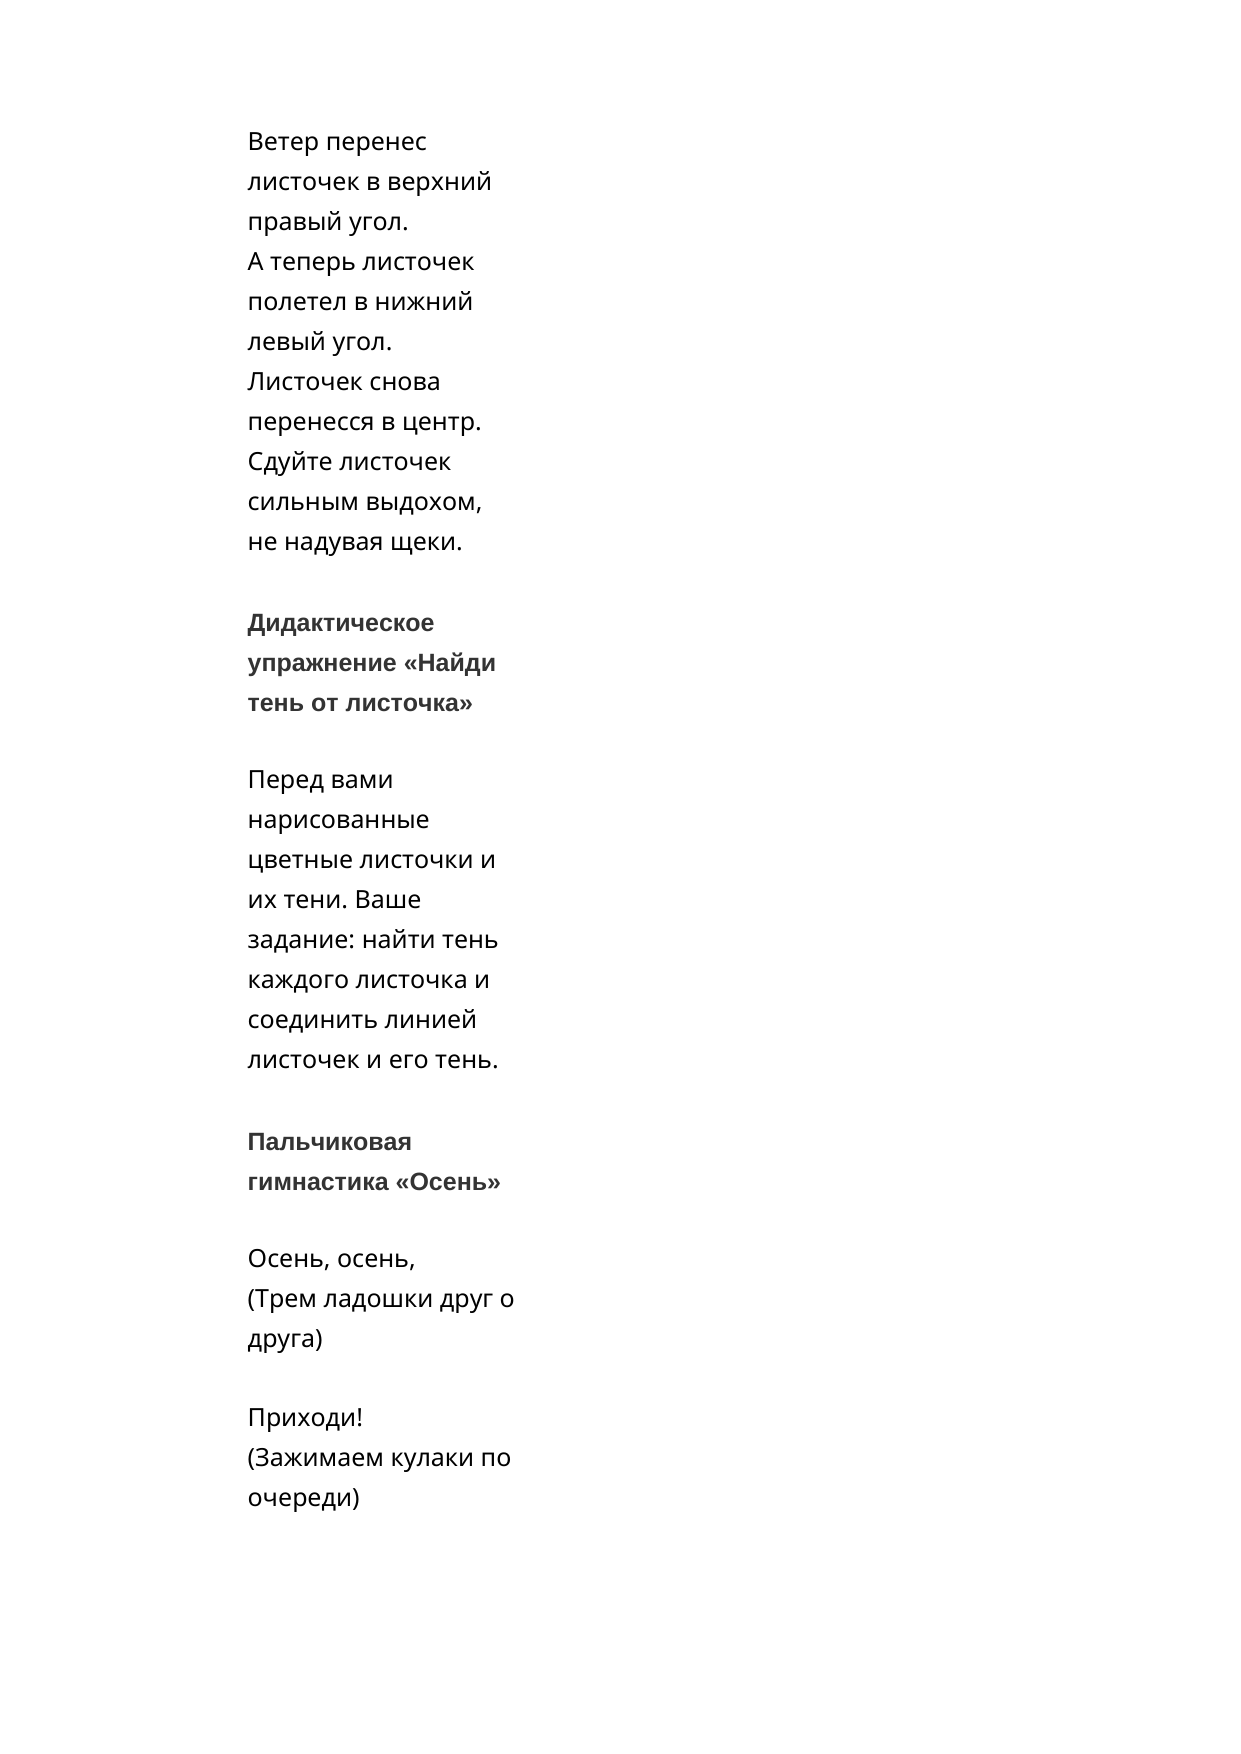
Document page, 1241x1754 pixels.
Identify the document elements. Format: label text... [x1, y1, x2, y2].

text Пальчиковая гимнастика «Осень» [247, 1115, 519, 1195]
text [247, 1234, 519, 1354]
text Перед вами нарисованные цветные листочки и их тени. Ваше задание: найти тень каждого листочка и соединить линией листочек и его тень. [247, 756, 519, 1076]
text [247, 118, 519, 558]
text Дидактическое упражнение «Найди тень от листочка» [247, 597, 519, 717]
text Приходи! (Зажимаем кулаки по очереди) [247, 1393, 519, 1513]
